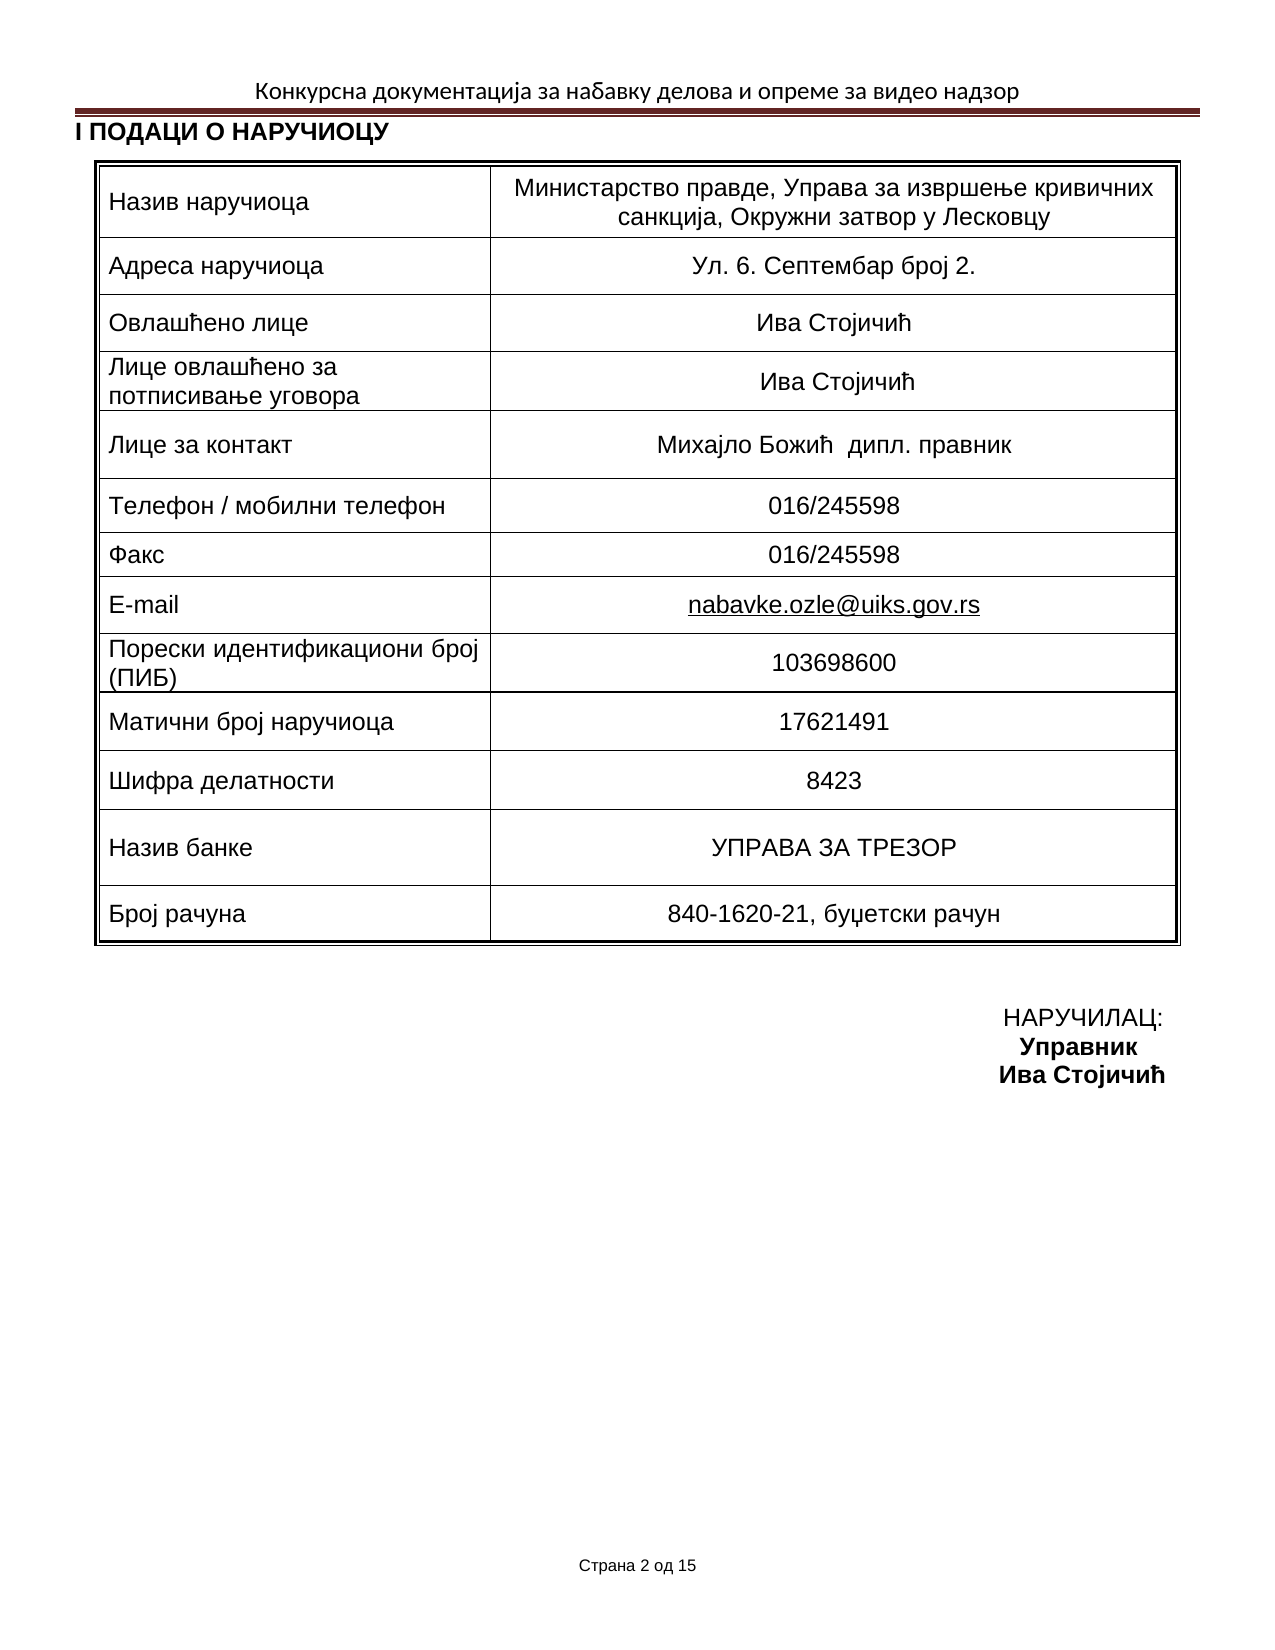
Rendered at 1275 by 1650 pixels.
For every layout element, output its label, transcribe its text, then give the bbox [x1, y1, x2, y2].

text НАРУЧИЛАЦ: [75, 1003, 1200, 1031]
table_cell 8423 [491, 751, 1175, 809]
table_cell Е-mail [100, 577, 490, 633]
table_cell Факс [100, 533, 490, 576]
table_cell Број рачуна [100, 886, 490, 940]
table_cell nabavke.ozle@uiks.gov.rs [491, 577, 1175, 633]
table_cell Назив банке [100, 810, 490, 885]
table_cell Ул. 6. Септембар број 2. [491, 238, 1175, 293]
table_cell Ива Стојичић [491, 295, 1175, 351]
table_cell Адреса наручиоца [100, 238, 490, 293]
table_cell 17621491 [491, 693, 1175, 750]
table_header Министарство правде, Управа за извршење кривичних санкција, Окружни затвор у Лесковцу [491, 167, 1175, 237]
table_header Назив наручиоца [100, 167, 490, 237]
table_cell Телефон / мобилни телефон [100, 479, 490, 532]
table_cell 840-1620-21, буџетски рачун [491, 886, 1175, 940]
table_cell Лице за контакт [100, 411, 490, 478]
table_cell УПРАВА ЗА ТРЕЗОР [491, 810, 1175, 885]
text Управник [75, 1031, 1200, 1060]
table_cell Порески идентификациони број (ПИБ) [100, 634, 490, 691]
table_cell 016/245598 [491, 479, 1175, 532]
text I ПОДАЦИ О НАРУЧИОЦУ [75, 117, 1200, 146]
text Ива Стојичић [75, 1060, 1200, 1089]
table_cell 016/245598 [491, 533, 1175, 576]
table_cell Овлашћено лице [100, 295, 490, 351]
table_cell Лице овлашћено за потписивање уговора [100, 352, 490, 409]
table_cell Шифра делатности [100, 751, 490, 809]
table_cell 103698600 [491, 634, 1175, 691]
table_cell Матични број наручиоца [100, 693, 490, 750]
table_cell Ива Стојичић [491, 352, 1175, 409]
table_cell Михајло Божић дипл. правник [491, 411, 1175, 478]
